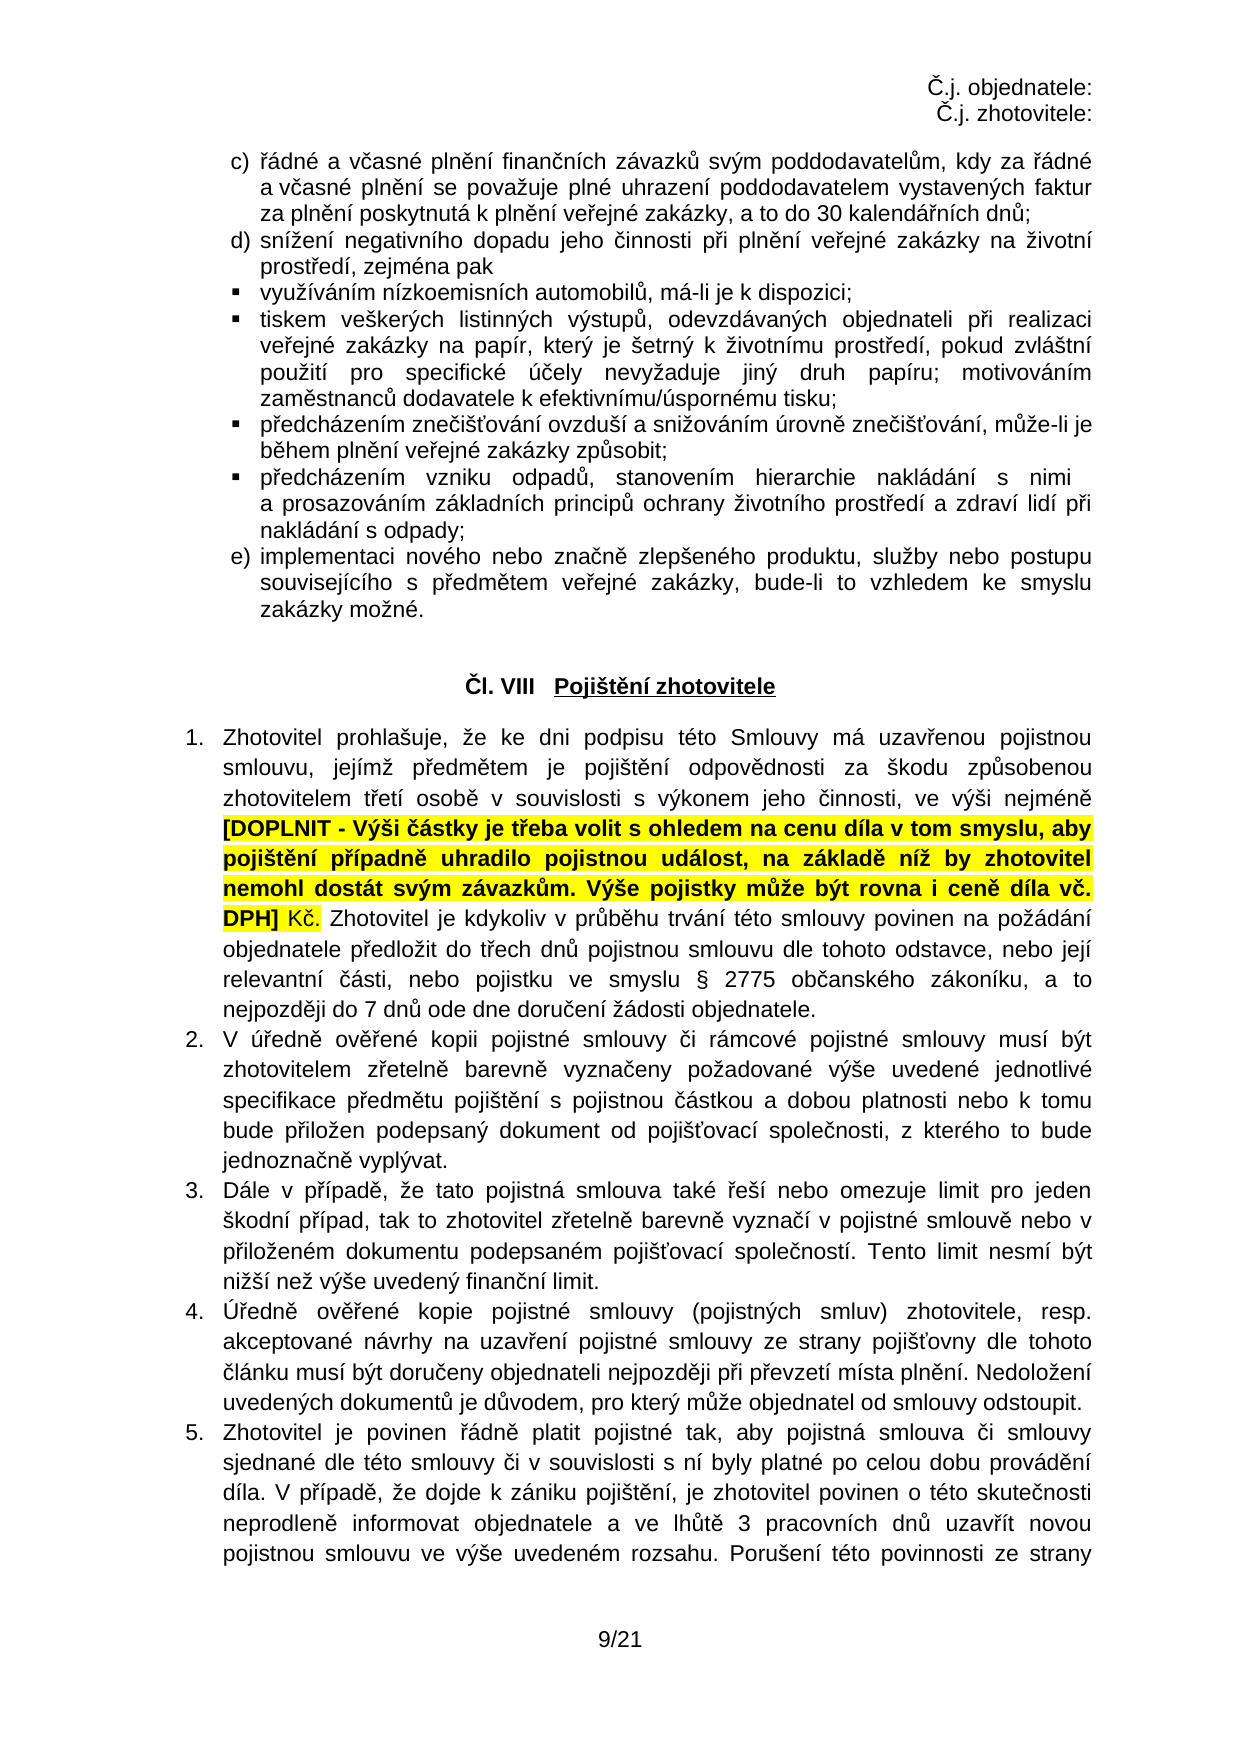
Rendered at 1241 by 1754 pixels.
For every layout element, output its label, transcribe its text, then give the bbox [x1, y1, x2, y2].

list Úředně ověřené kopie pojistné smlouvy (pojistných smluv) zhotovitele, resp. akceptované návrhy na uzavření pojistné smlouvy ze strany pojišťovny dle tohoto článku musí být doručeny objednateli nejpozději při převzetí místa plnění. Nedoložení uvedených dokumentů je důvodem, pro který může objednatel od smlouvy odstoupit. [185, 1298, 1093, 1415]
text Čl. VIII Pojištění zhotovitele [148, 673, 1093, 699]
list řádné a včasné plnění finančních závazků svým poddodavatelům, kdy za řádné a včasné plnění se považuje plné uhrazení poddodavatelem vystavených faktur za plnění poskytnutá k plnění veřejné zakázky, a to do 30 kalendářních dnů; [230, 148, 1093, 227]
list Zhotovitel prohlašuje, že ke dni podpisu této Smlouvy má uzavřenou pojistnou smlouvu, jejímž předmětem je pojištění odpovědnosti za škodu způsobenou zhotovitelem třetí osobě v souvislosti s výkonem jeho činnosti, ve výši nejméně [DOPLNIT - Výši částky je třeba volit s ohledem na cenu díla v tom smyslu, aby pojištění případně uhradilo pojistnou událost, na základě níž by zhotovitel nemohl dostát svým závazkům. Výše pojistky může být rovna i ceně díla vč. DPH] Kč. Zhotovitel je kdykoliv v průběhu trvání této smlouvy povinen na požádání objednatele předložit do třech dnů pojistnou smlouvu dle tohoto odstavce, nebo její relevantní části, nebo pojistku ve smyslu § 2775 občanského zákoníku, a to nejpozději do 7 dnů ode dne doručení žádosti objednatele. [185, 724, 1093, 1022]
list tiskem veškerých listinných výstupů, odevzdávaných objednateli při realizaci veřejné zakázky na papír, který je šetrný k životnímu prostředí, pokud zvláštní použití pro specifické účely nevyžaduje jiný druh papíru; motivováním zaměstnanců dodavatele k efektivnímu/úspornému tisku; [230, 306, 1093, 411]
list Dále v případě, že tato pojistná smlouva také řeší nebo omezuje limit pro jeden škodní případ, tak to zhotovitel zřetelně barevně vyznačí v pojistné smlouvě nebo v přiloženém dokumentu podepsaném pojišťovací společností. Tento limit nesmí být nižší než výše uvedený finanční limit. [185, 1177, 1093, 1294]
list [185, 1419, 1093, 1566]
list předcházením vzniku odpadů, stanovením hierarchie nakládání s nimi a prosazováním základních principů ochrany životního prostředí a zdraví lidí při nakládání s odpady; [230, 464, 1093, 543]
list předcházením znečišťování ovzduší a snižováním úrovně znečišťování, může-li je během plnění veřejné zakázky způsobit; [230, 411, 1093, 464]
list V úředně ověřené kopii pojistné smlouvy či rámcové pojistné smlouvy musí být zhotovitelem zřetelně barevně vyznačeny požadované výše uvedené jednotlivé specifikace předmětu pojištění s pojistnou částkou a dobou platnosti nebo k tomu bude přiložen podepsaný dokument od pojišťovací společnosti, z kterého to bude jednoznačně vyplývat. [185, 1026, 1093, 1173]
list implementaci nového nebo značně zlepšeného produktu, služby nebo postupu souvisejícího s předmětem veřejné zakázky, bude-li to vzhledem ke smyslu zakázky možné. [230, 543, 1093, 622]
list využíváním nízkoemisních automobilů, má-li je k dispozici; [230, 279, 1093, 306]
list snížení negativního dopadu jeho činnosti při plnění veřejné zakázky na životní prostředí, zejména pak [230, 227, 1093, 279]
